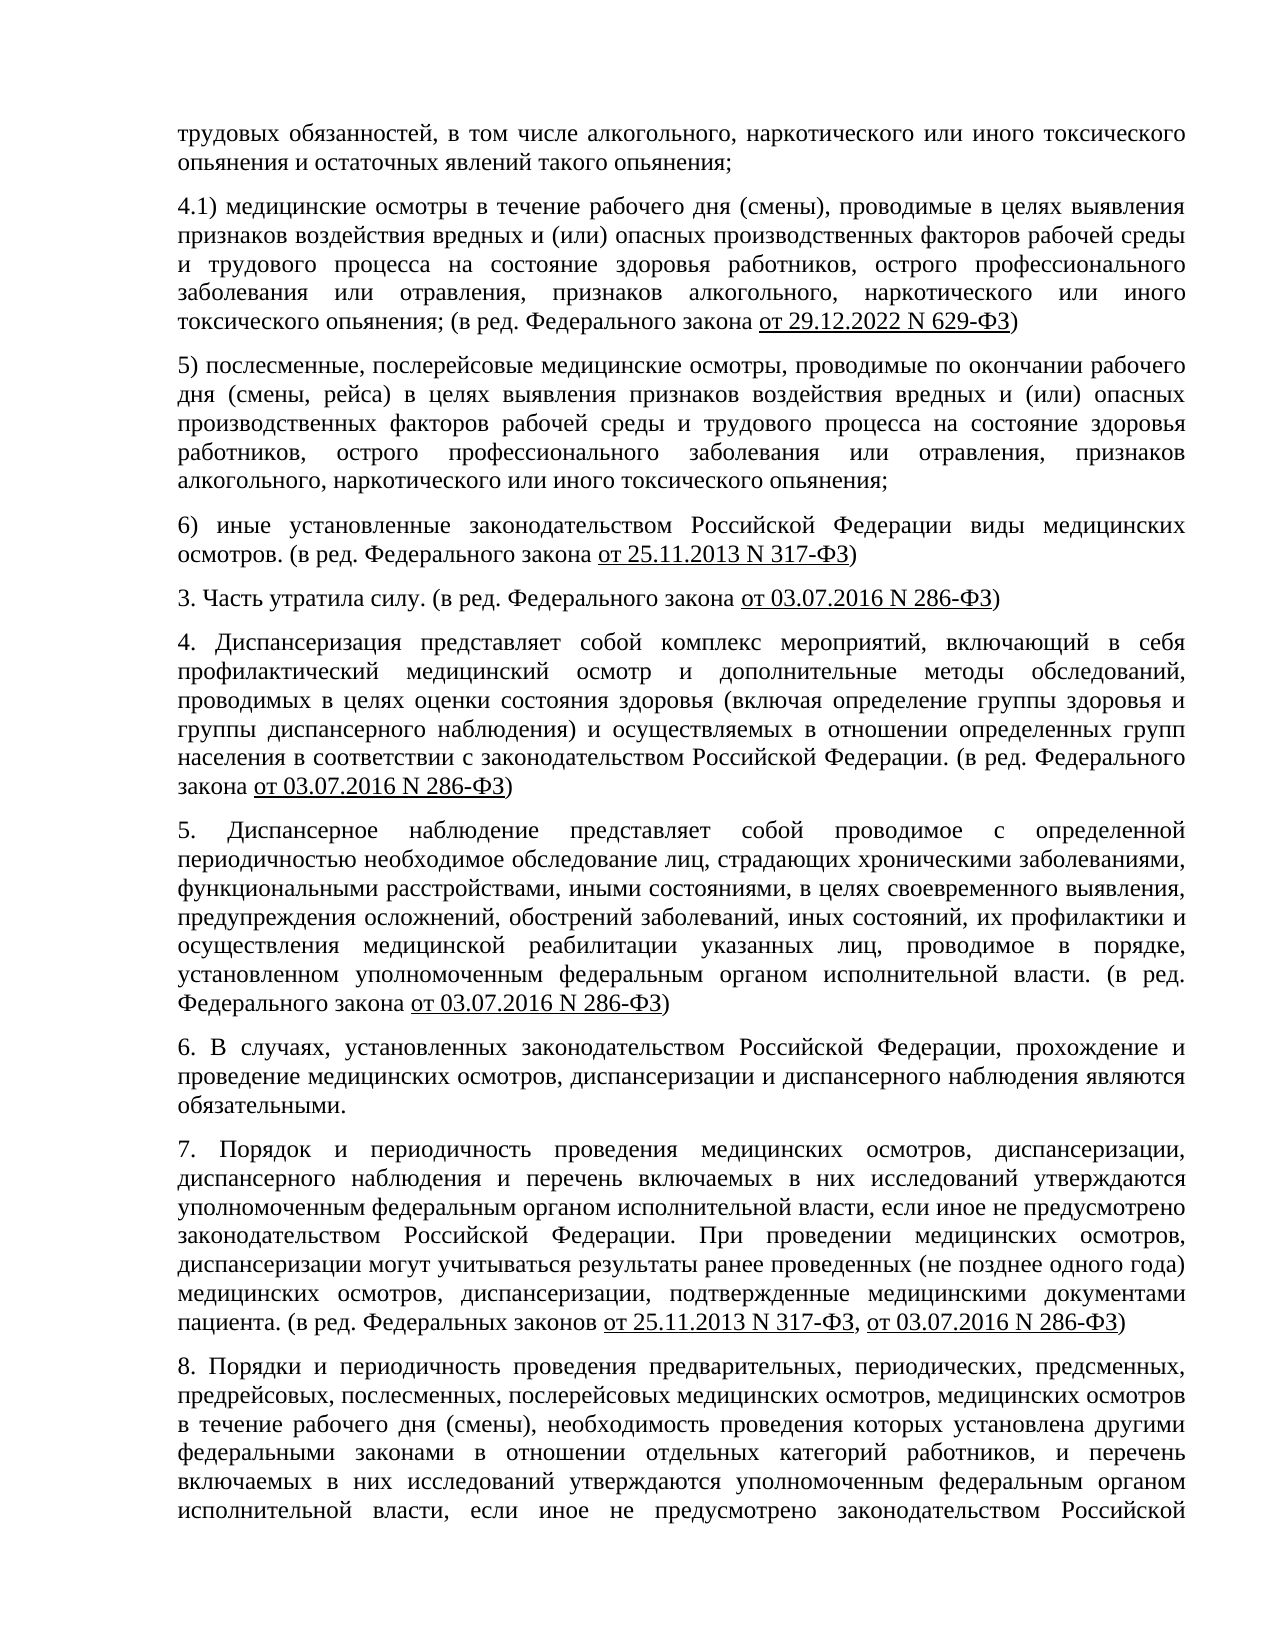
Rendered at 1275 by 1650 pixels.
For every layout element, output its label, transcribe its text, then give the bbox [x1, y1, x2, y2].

text 4.1) медицинские осмотры в течение рабочего дня (смены), проводимые в целях выявления признаков воздействия вредных и (или) опасных производственных факторов рабочей среды и трудового процесса на состояние здоровья работников, острого профессионального заболевания или отравления, признаков алкогольного, наркотического или иного токсического опьянения; (в ред. Федерального закона от 29.12.2022 N 629-ФЗ) [177, 191, 1186, 335]
text 3. Часть утратила силу. (в ред. Федерального закона от 03.07.2016 N 286-ФЗ) [177, 583, 1186, 612]
text 4. Диспансеризация представляет собой комплекс мероприятий, включающий в себя профилактический медицинский осмотр и дополнительные методы обследований, проводимых в целях оценки состояния здоровья (включая определение группы здоровья и группы диспансерного наблюдения) и осуществляемых в отношении определенных групп населения в соответствии с законодательством Российской Федерации. (в ред. Федерального закона от 03.07.2016 N 286-ФЗ) [177, 627, 1186, 800]
text 6) иные установленные законодательством Российской Федерации виды медицинских осмотров. (в ред. Федерального закона от 25.11.2013 N 317-ФЗ) [177, 510, 1186, 567]
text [177, 118, 1186, 176]
text 6. В случаях, установленных законодательством Российской Федерации, прохождение и проведение медицинских осмотров, диспансеризации и диспансерного наблюдения являются обязательными. [177, 1032, 1186, 1119]
text 5. Диспансерное наблюдение представляет собой проводимое с определенной периодичностью необходимое обследование лиц, страдающих хроническими заболеваниями, функциональными расстройствами, иными состояниями, в целях своевременного выявления, предупреждения осложнений, обострений заболеваний, иных состояний, их профилактики и осуществления медицинской реабилитации указанных лиц, проводимое в порядке, установленном уполномоченным федеральным органом исполнительной власти. (в ред. Федерального закона от 03.07.2016 N 286-ФЗ) [177, 816, 1186, 1017]
text 5) послесменные, послерейсовые медицинские осмотры, проводимые по окончании рабочего дня (смены, рейса) в целях выявления признаков воздействия вредных и (или) опасных производственных факторов рабочей среды и трудового процесса на состояние здоровья работников, острого профессионального заболевания или отравления, признаков алкогольного, наркотического или иного токсического опьянения; [177, 351, 1186, 494]
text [177, 1351, 1186, 1524]
text 7. Порядок и периодичность проведения медицинских осмотров, диспансеризации, диспансерного наблюдения и перечень включаемых в них исследований утверждаются уполномоченным федеральным органом исполнительной власти, если иное не предусмотрено законодательством Российской Федерации. При проведении медицинских осмотров, диспансеризации могут учитываться результаты ранее проведенных (не позднее одного года) медицинских осмотров, диспансеризации, подтвержденные медицинскими документами пациента. (в ред. Федеральных законов от 25.11.2013 N 317-ФЗ, от 03.07.2016 N 286-ФЗ) [177, 1134, 1186, 1336]
